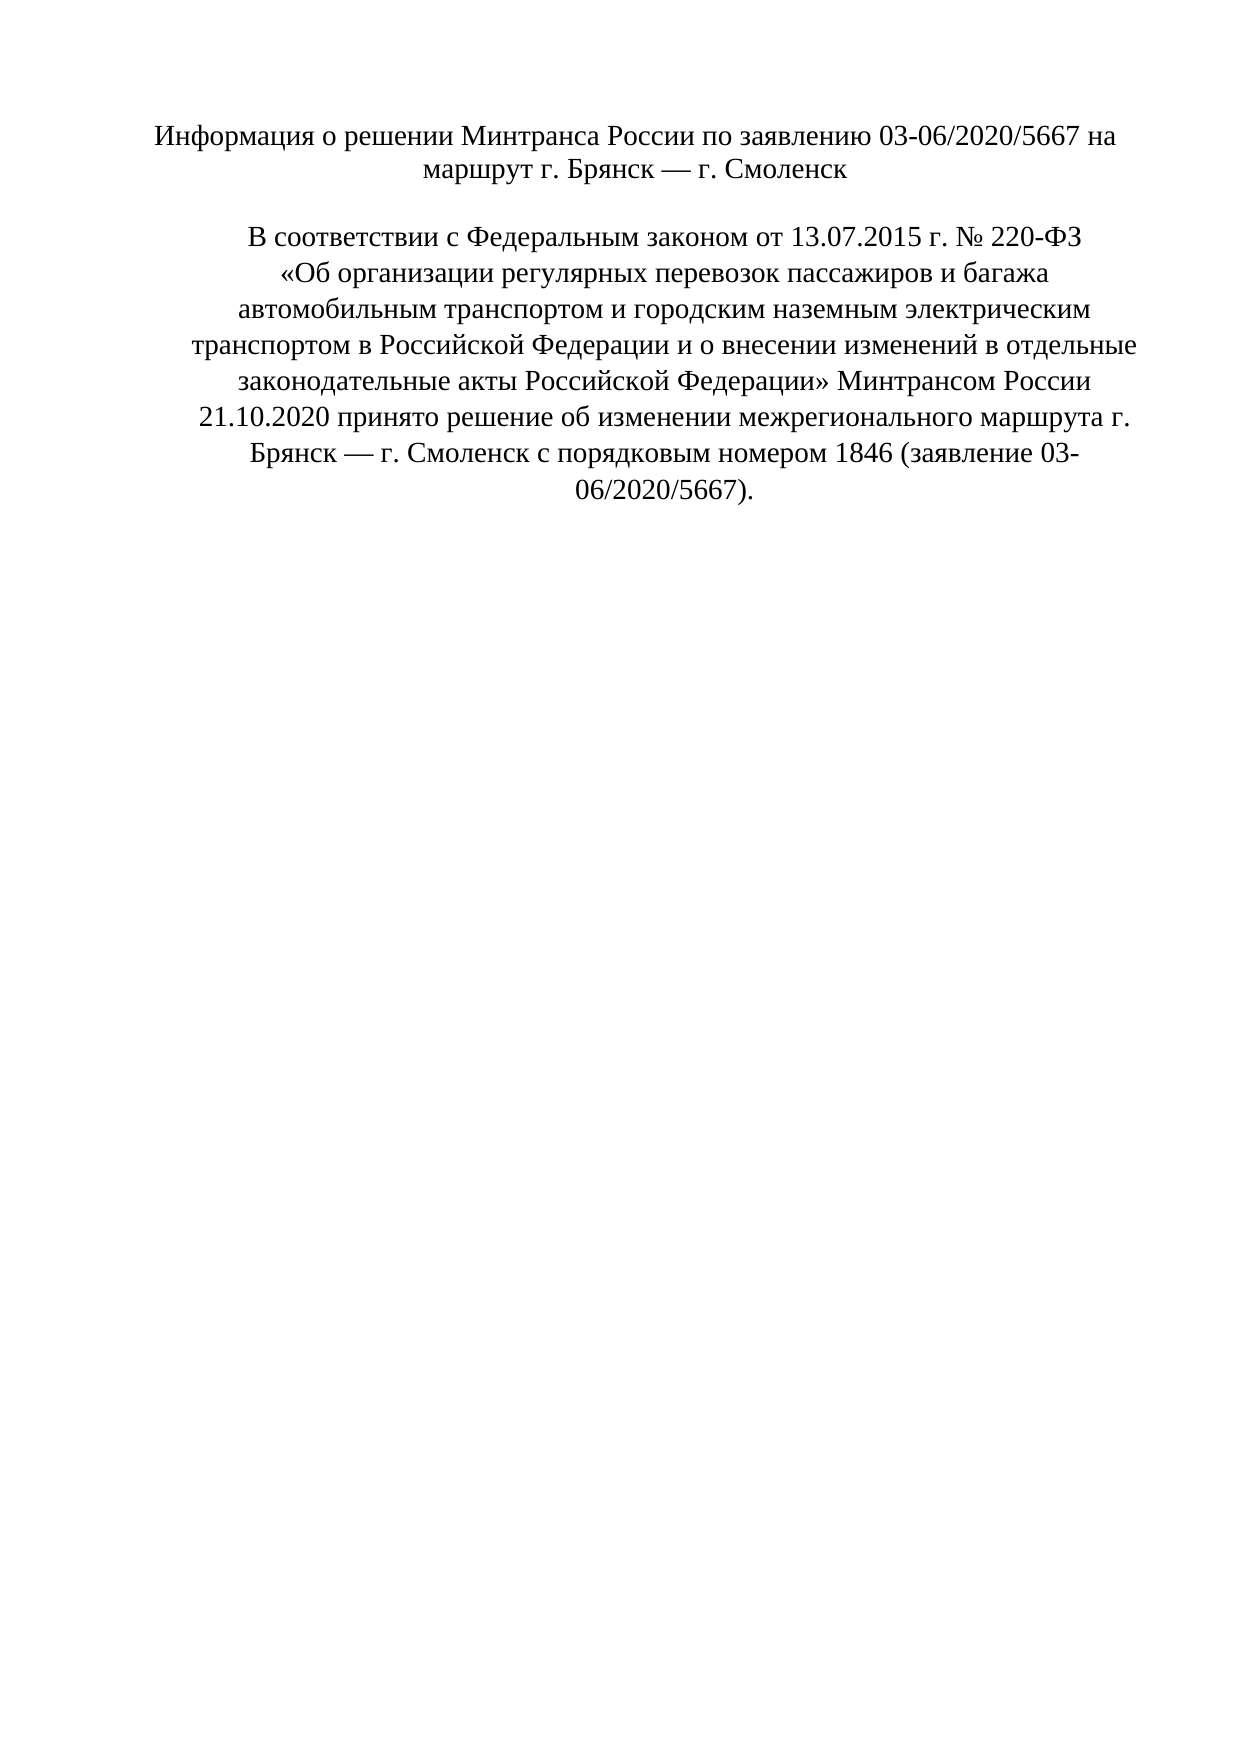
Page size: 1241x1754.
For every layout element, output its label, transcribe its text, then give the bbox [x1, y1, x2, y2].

text В соответствии с Федеральным законом от 13.07.2015 г. № 220-ФЗ «Об организации регулярных перевозок пассажиров и багажа автомобильным транспортом и городским наземным электрическим транспортом в Российской Федерации и о внесении изменений в отдельные законодательные акты Российской Федерации» Минтрансом России 21.10.2020 принято решение об изменении межрегионального маршрута г. Брянск — г. Смоленск с порядковым номером 1846 (заявление 03-06/2020/5667). [177, 219, 1152, 505]
text Информация о решении Минтранса России по заявлению 03-06/2020/5667 на маршрут г. Брянск — г. Смоленск [118, 118, 1152, 185]
